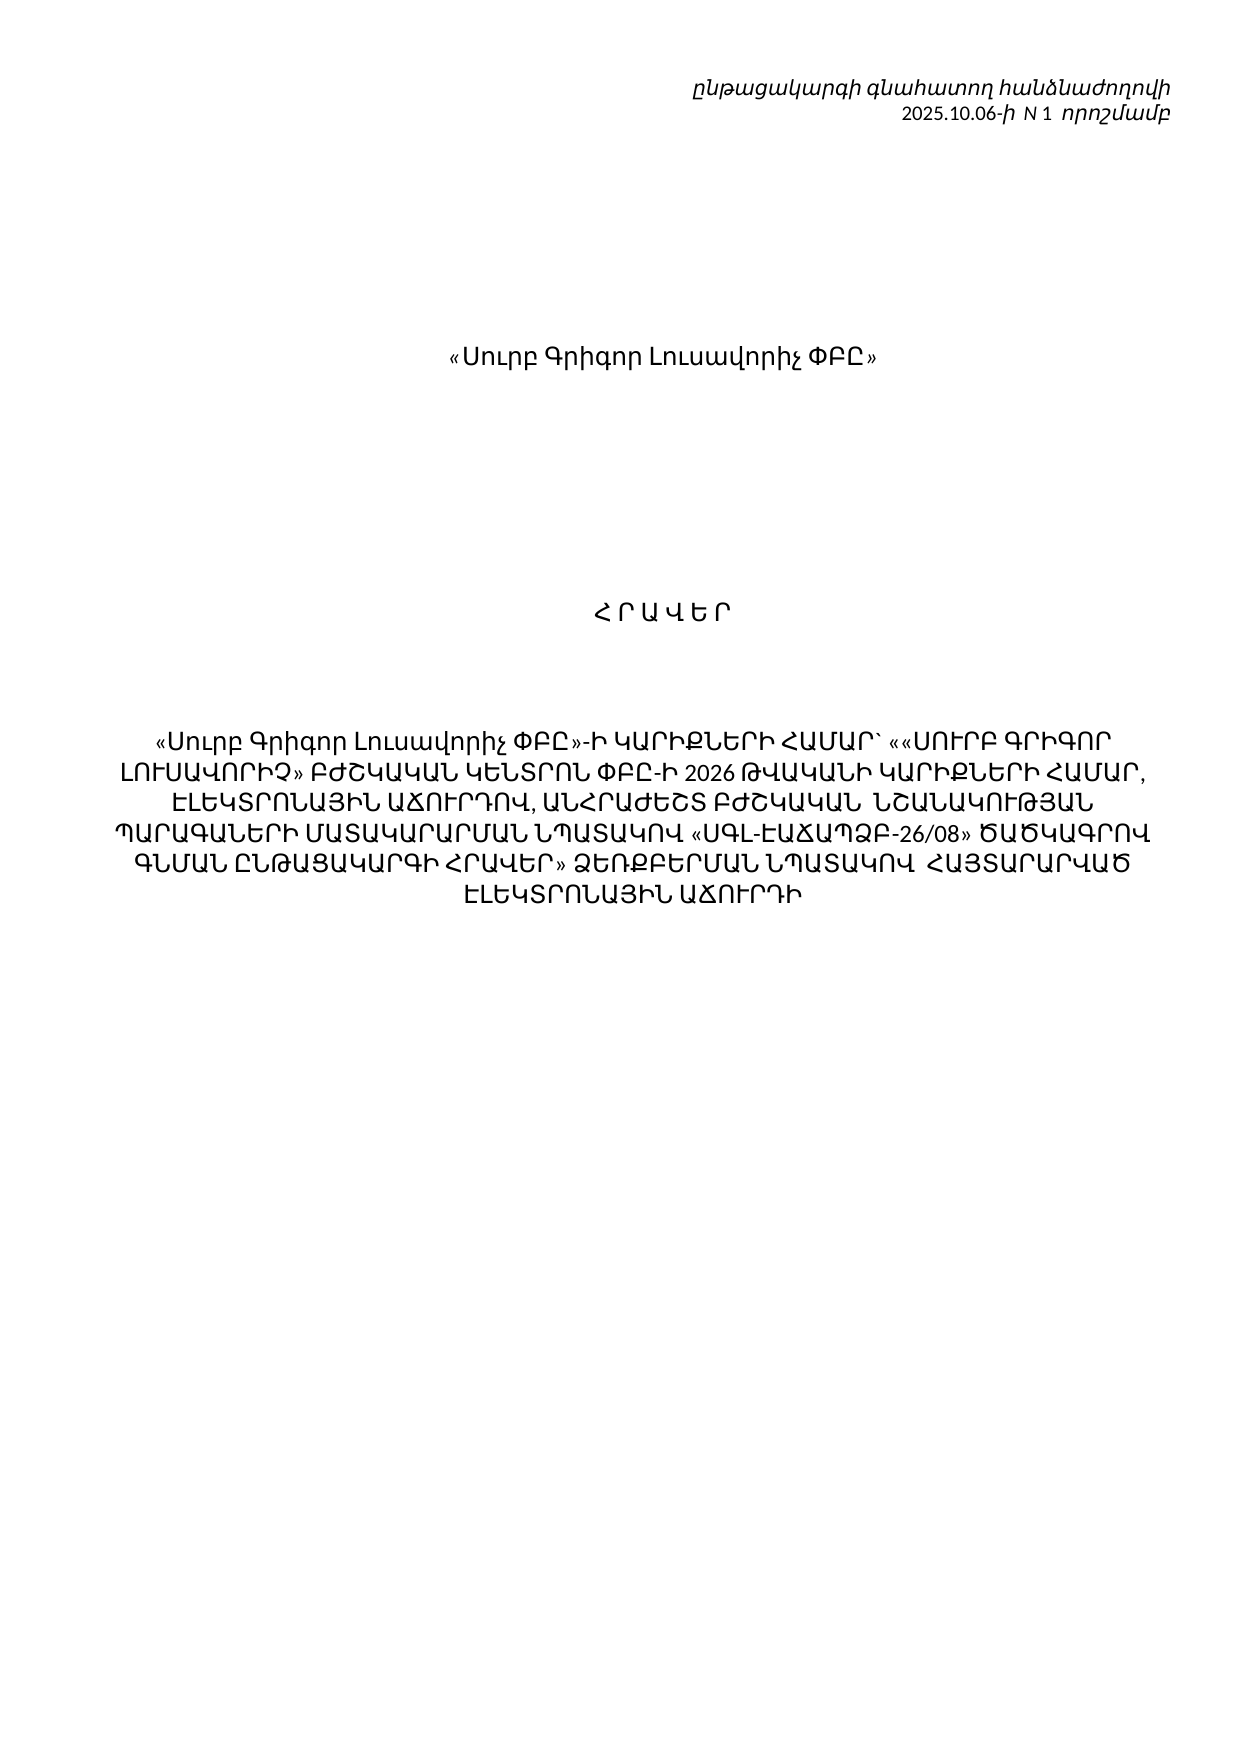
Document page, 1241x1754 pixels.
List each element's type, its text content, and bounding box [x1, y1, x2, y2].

text «Սուրբ Գրիգոր Լուսավորիչ ՓԲԸ»-Ի ԿԱՐԻՔՆԵՐԻ ՀԱՄԱՐ` ««ՍՈՒՐԲ ԳՐԻԳՈՐ ԼՈՒՍԱՎՈՐԻՉ» ԲԺՇԿԱԿԱՆ ԿԵՆՏՐՈՆ ՓԲԸ-Ի 2026 ԹՎԱԿԱՆԻ ԿԱՐԻՔՆԵՐԻ ՀԱՄԱՐ, ԷԼԵԿՏՐՈՆԱՅԻՆ ԱՃՈՒՐԴՈՎ, ԱՆՀՐԱԺԵՇՏ ԲԺՇԿԱԿԱՆ ՆՇԱՆԱԿՈՒԹՅԱՆ ՊԱՐԱԳԱՆԵՐԻ ՄԱՏԱԿԱՐԱՐՄԱՆ ՆՊԱՏԱԿՈՎ «ՍԳԼ-ԷԱՃԱՊՁԲ-26/08» ԾԱԾԿԱԳՐՈՎ ԳՆՄԱՆ ԸՆԹԱՑԱԿԱՐԳԻ ՀՐԱՎԵՐ» ՁԵՌՔԲԵՐՄԱՆ ՆՊԱՏԱԿՈՎ ՀԱՅՏԱՐԱՐՎԱԾ ԷԼԵԿՏՐՈՆԱՅԻՆ ԱՃՈՒՐԴԻ [94, 726, 1172, 909]
text 2025.10.06 -ի N 1 որոշմամբ [94, 100, 1171, 126]
text Հ Ր Ա Վ Ե Ր [94, 597, 1172, 628]
text ընթացակարգի գնահատող հանձնաժողովի [94, 75, 1171, 100]
text « Սուրբ Գրիգոր Լուսավորիչ ՓԲԸ» [94, 341, 1172, 371]
